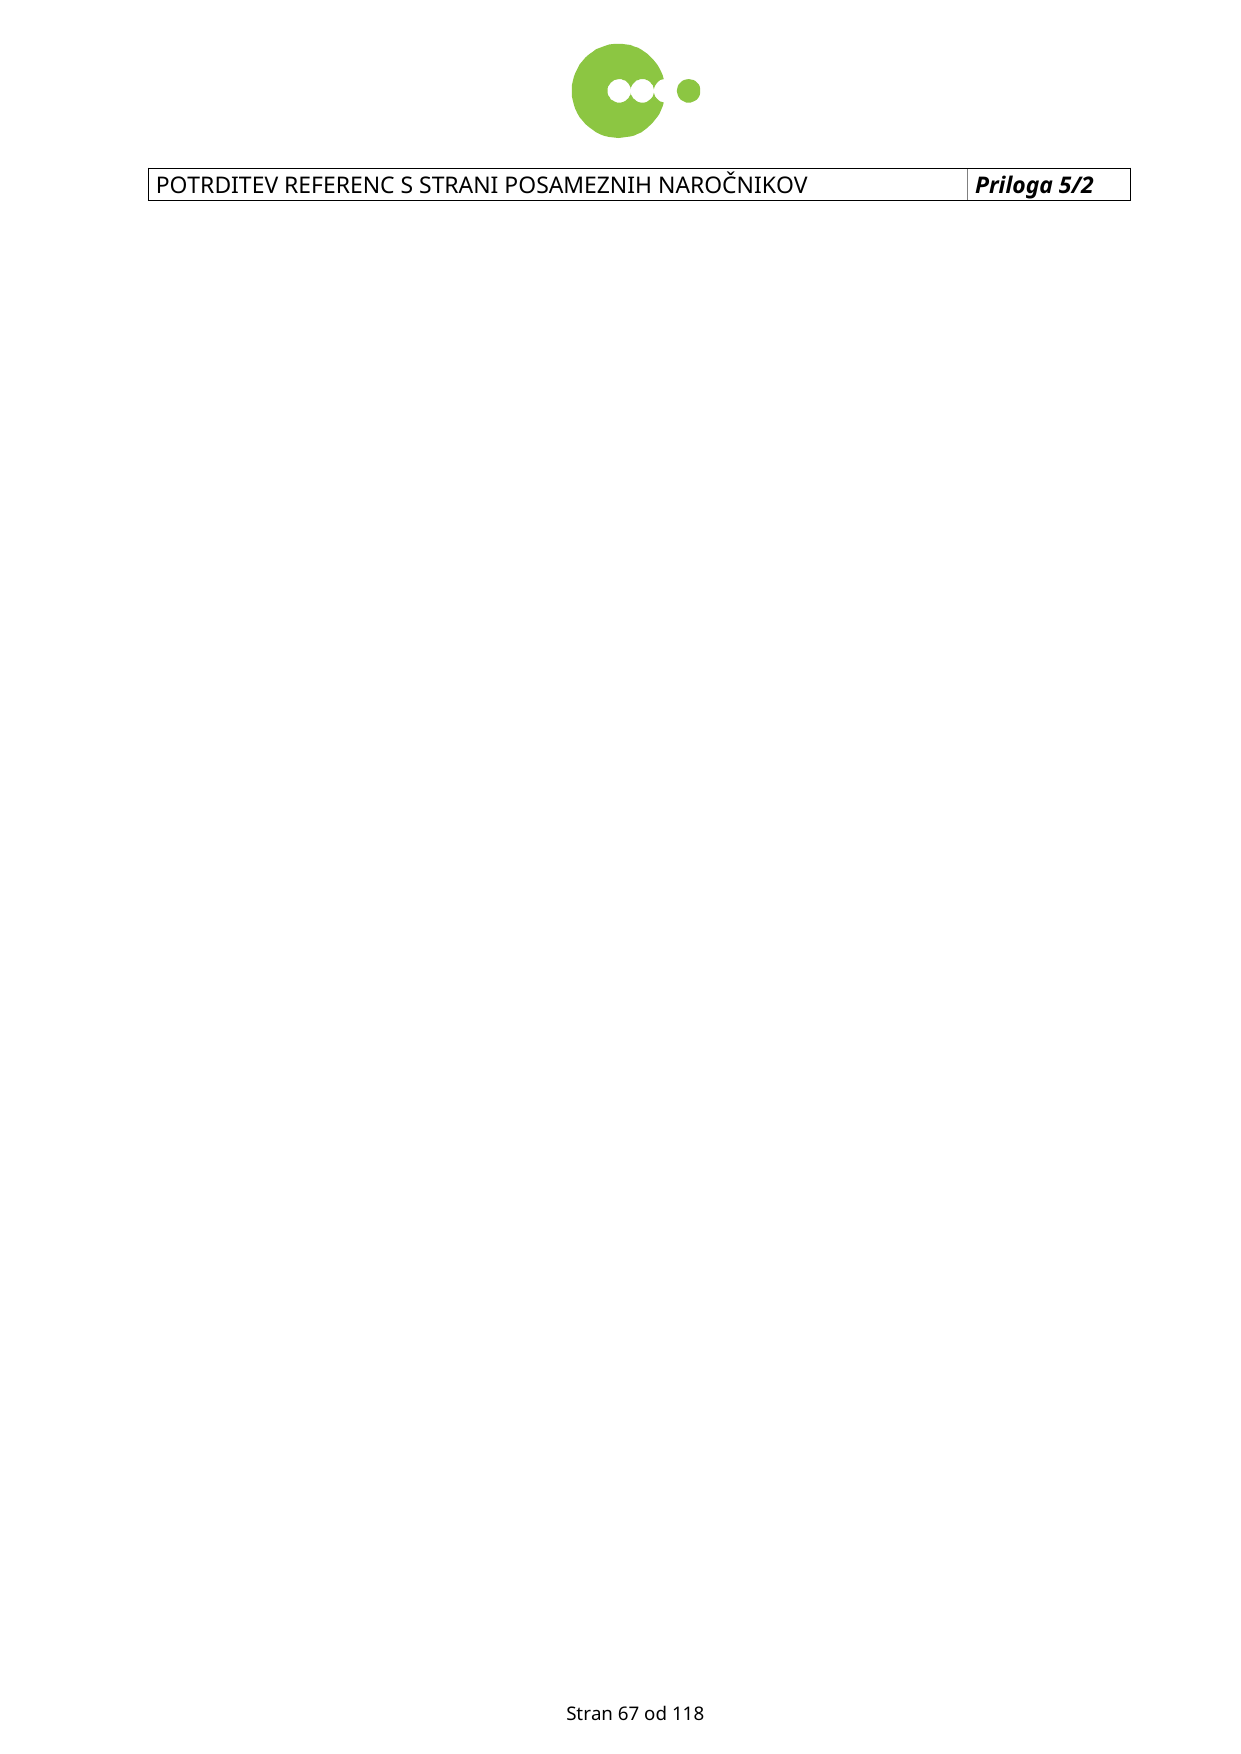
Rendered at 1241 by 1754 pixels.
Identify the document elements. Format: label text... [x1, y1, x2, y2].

table_header Priloga 5/2 [968, 169, 1130, 200]
table_header POTRDITEV REFERENC S STRANI POSAMEZNIH NAROČNIKOV [149, 169, 967, 200]
